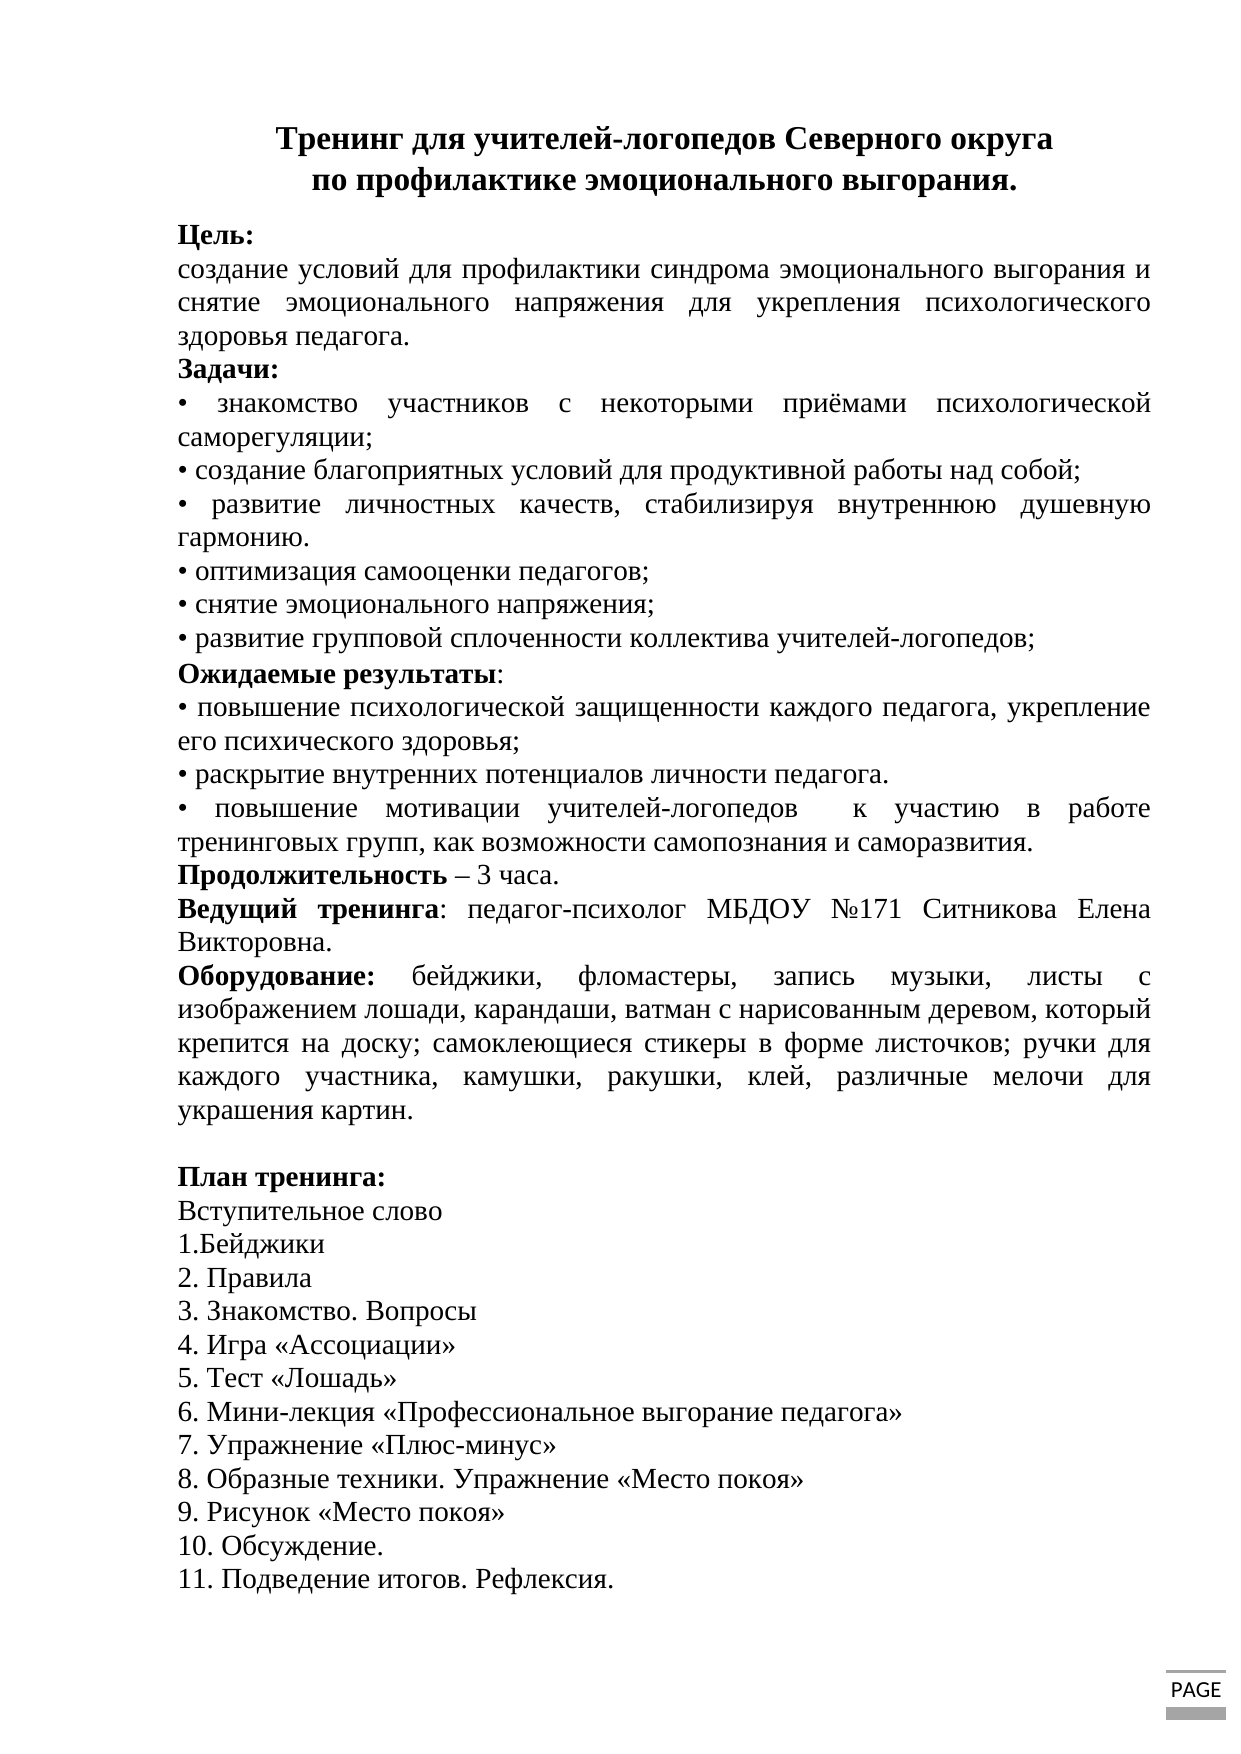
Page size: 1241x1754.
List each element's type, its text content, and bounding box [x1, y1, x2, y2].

text • создание благоприятных условий для продуктивной работы над собой; [177, 452, 1152, 486]
text 7. Упражнение «Плюс-минус» [177, 1427, 1152, 1461]
text 8. Образные техники. Упражнение «Место покоя» [177, 1461, 1152, 1494]
text 1.Бейджики [177, 1226, 1152, 1260]
text План тренинга: [177, 1159, 1152, 1193]
text 9. Рисунок «Место покоя» [177, 1494, 1152, 1528]
text Ведущий тренинга: педагог-психолог МБДОУ №171 Ситникова Елена Викторовна. [177, 891, 1152, 958]
text Оборудование: бейджики, фломастеры, запись музыки, листы с изображением лошади, карандаши, ватман с нарисованным деревом, который крепится на доску; самоклеющиеся стикеры в форме листочков; ручки для каждого участника, камушки, ракушки, клей, различные мелочи для украшения картин. [177, 958, 1152, 1126]
text • развитие групповой сплоченности коллектива учителей-логопедов; [177, 620, 1152, 653]
text 4. Игра «Ассоциации» [177, 1327, 1152, 1360]
text Задачи: [177, 352, 1152, 385]
text • раскрытие внутренних потенциалов личности педагога. [177, 757, 1152, 790]
text Ожидаемые результаты: [177, 656, 1152, 689]
text 5. Тест «Лошадь» [177, 1360, 1152, 1394]
text Вступительное слово [177, 1193, 1152, 1226]
text • повышение мотивации учителей-логопедов к участию в работе тренинговых групп, как возможности самопознания и саморазвития. [177, 790, 1152, 857]
text 11. Подведение итогов. Рефлексия. [177, 1562, 1152, 1595]
text 10. Обсуждение. [177, 1528, 1152, 1562]
text • оптимизация самооценки педагогов; [177, 553, 1152, 586]
text 2. Правила [177, 1260, 1152, 1293]
text 3. Знакомство. Вопросы [177, 1293, 1152, 1327]
text Тренинг для учителей-логопедов Северного округа по профилактике эмоционального выгорания. [177, 118, 1152, 198]
text • развитие личностных качеств, стабилизируя внутреннюю душевную гармонию. [177, 486, 1152, 553]
text создание условий для профилактики синдрома эмоционального выгорания и снятие эмоционального напряжения для укрепления психологического здоровья педагога. [177, 251, 1152, 352]
text • знакомство участников с некоторыми приёмами психологической саморегуляции; [177, 385, 1152, 452]
text Цель: [177, 217, 1152, 251]
text 6. Мини-лекция «Профессиональное выгорание педагога» [177, 1394, 1152, 1427]
text Продолжительность – 3 часа. [177, 857, 1152, 891]
text • повышение психологической защищенности каждого педагога, укрепление его психического здоровья; [177, 689, 1152, 757]
text • снятие эмоционального напряжения; [177, 586, 1152, 620]
